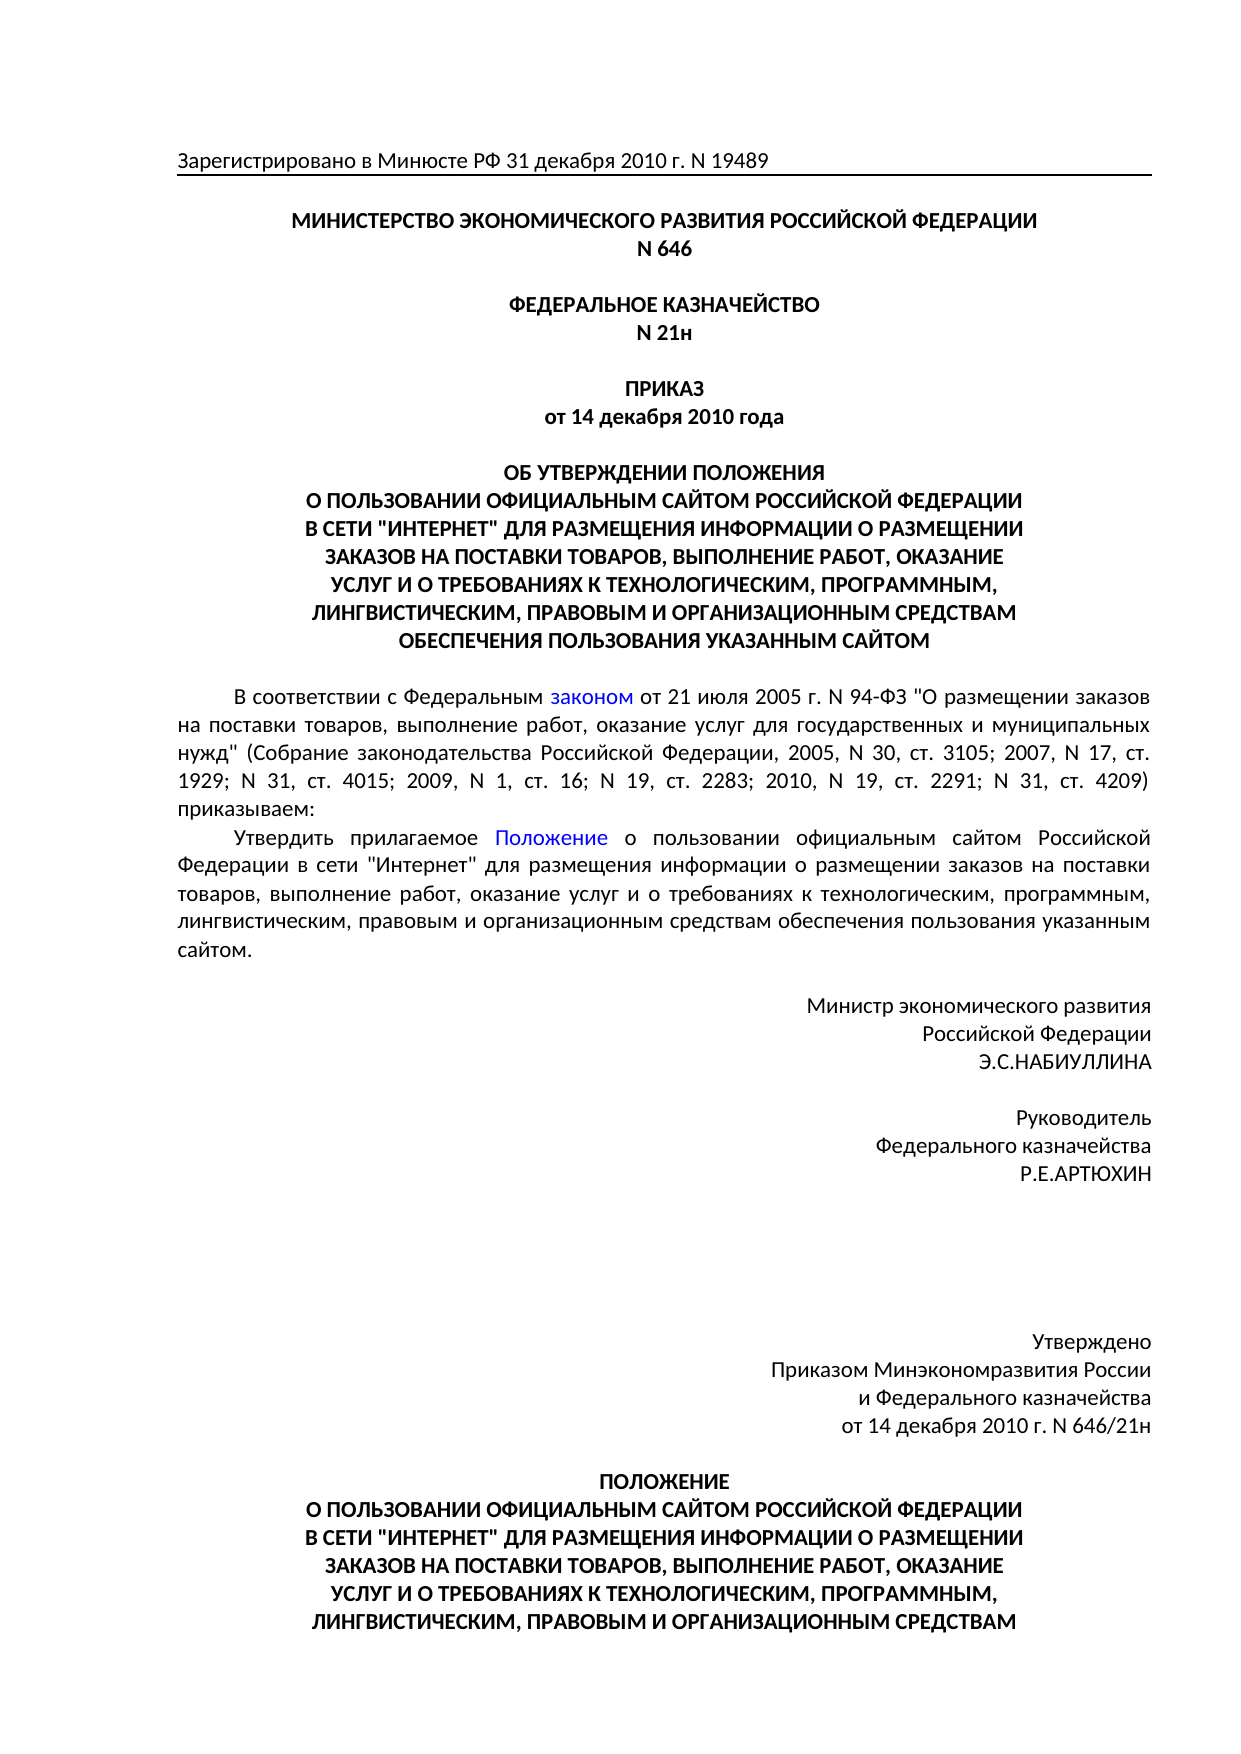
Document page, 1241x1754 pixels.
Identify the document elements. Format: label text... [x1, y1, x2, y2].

title ФЕДЕРАЛЬНОЕ КАЗНАЧЕЙСТВО [177, 290, 1152, 318]
text Утверждено [177, 1327, 1152, 1355]
title О ПОЛЬЗОВАНИИ ОФИЦИАЛЬНЫМ САЙТОМ РОССИЙСКОЙ ФЕДЕРАЦИИ [177, 486, 1152, 514]
title ЛИНГВИСТИЧЕСКИМ, ПРАВОВЫМ И ОРГАНИЗАЦИОННЫМ СРЕДСТВАМ [177, 1607, 1152, 1635]
title УСЛУГ И О ТРЕБОВАНИЯХ К ТЕХНОЛОГИЧЕСКИМ, ПРОГРАММНЫМ, [177, 570, 1152, 598]
text от 14 декабря 2010 г. N 646/21н [177, 1411, 1152, 1439]
title ЗАКАЗОВ НА ПОСТАВКИ ТОВАРОВ, ВЫПОЛНЕНИЕ РАБОТ, ОКАЗАНИЕ [177, 542, 1152, 570]
title ОБЕСПЕЧЕНИЯ ПОЛЬЗОВАНИЯ УКАЗАННЫМ САЙТОМ [177, 626, 1152, 654]
text Федерального казначейства [177, 1131, 1152, 1159]
title ПОЛОЖЕНИЕ [177, 1467, 1152, 1495]
title В СЕТИ "ИНТЕРНЕТ" ДЛЯ РАЗМЕЩЕНИЯ ИНФОРМАЦИИ О РАЗМЕЩЕНИИ [177, 1523, 1152, 1551]
title О ПОЛЬЗОВАНИИ ОФИЦИАЛЬНЫМ САЙТОМ РОССИЙСКОЙ ФЕДЕРАЦИИ [177, 1495, 1152, 1523]
title В СЕТИ "ИНТЕРНЕТ" ДЛЯ РАЗМЕЩЕНИЯ ИНФОРМАЦИИ О РАЗМЕЩЕНИИ [177, 514, 1152, 542]
text и Федерального казначейства [177, 1383, 1152, 1411]
title ОБ УТВЕРЖДЕНИИ ПОЛОЖЕНИЯ [177, 458, 1152, 486]
text Р.Е.АРТЮХИН [177, 1159, 1152, 1187]
title МИНИСТЕРСТВО ЭКОНОМИЧЕСКОГО РАЗВИТИЯ РОССИЙСКОЙ ФЕДЕРАЦИИ [177, 206, 1152, 234]
text Министр экономического развития [177, 991, 1152, 1019]
title N 21н [177, 318, 1152, 346]
title УСЛУГ И О ТРЕБОВАНИЯХ К ТЕХНОЛОГИЧЕСКИМ, ПРОГРАММНЫМ, [177, 1579, 1152, 1607]
text Российской Федерации [177, 1019, 1152, 1047]
title от 14 декабря 2010 года [177, 402, 1152, 430]
title ПРИКАЗ [177, 374, 1152, 402]
title N 646 [177, 234, 1152, 262]
text Приказом Минэкономразвития России [177, 1355, 1152, 1383]
text Зарегистрировано в Минюсте РФ 31 декабря 2010 г. N 19489 [177, 146, 1152, 174]
title ЛИНГВИСТИЧЕСКИМ, ПРАВОВЫМ И ОРГАНИЗАЦИОННЫМ СРЕДСТВАМ [177, 598, 1152, 626]
text Э.С.НАБИУЛЛИНА [177, 1047, 1152, 1075]
title ЗАКАЗОВ НА ПОСТАВКИ ТОВАРОВ, ВЫПОЛНЕНИЕ РАБОТ, ОКАЗАНИЕ [177, 1551, 1152, 1579]
text В соответствии с Федеральным законом от 21 июля 2005 г. N 94-ФЗ "О размещении заказов на поставки товаров, выполнение работ, оказание услуг для государственных и муниципальных нужд" (Собрание законодательства Российской Федерации, 2005, N 30, ст. 3105; 2007, N 17, ст. 1929; N 31, ст. 4015; 2009, N 1, ст. 16; N 19, ст. 2283; 2010, N 19, ст. 2291; N 31, ст. 4209) приказываем: [177, 682, 1152, 823]
text Руководитель [177, 1103, 1152, 1131]
text Утвердить прилагаемое Положение о пользовании официальным сайтом Российской Федерации в сети "Интернет" для размещения информации о размещении заказов на поставки товаров, выполнение работ, оказание услуг и о требованиях к технологическим, программным, лингвистическим, правовым и организационным средствам обеспечения пользования указанным сайтом. [177, 823, 1152, 963]
